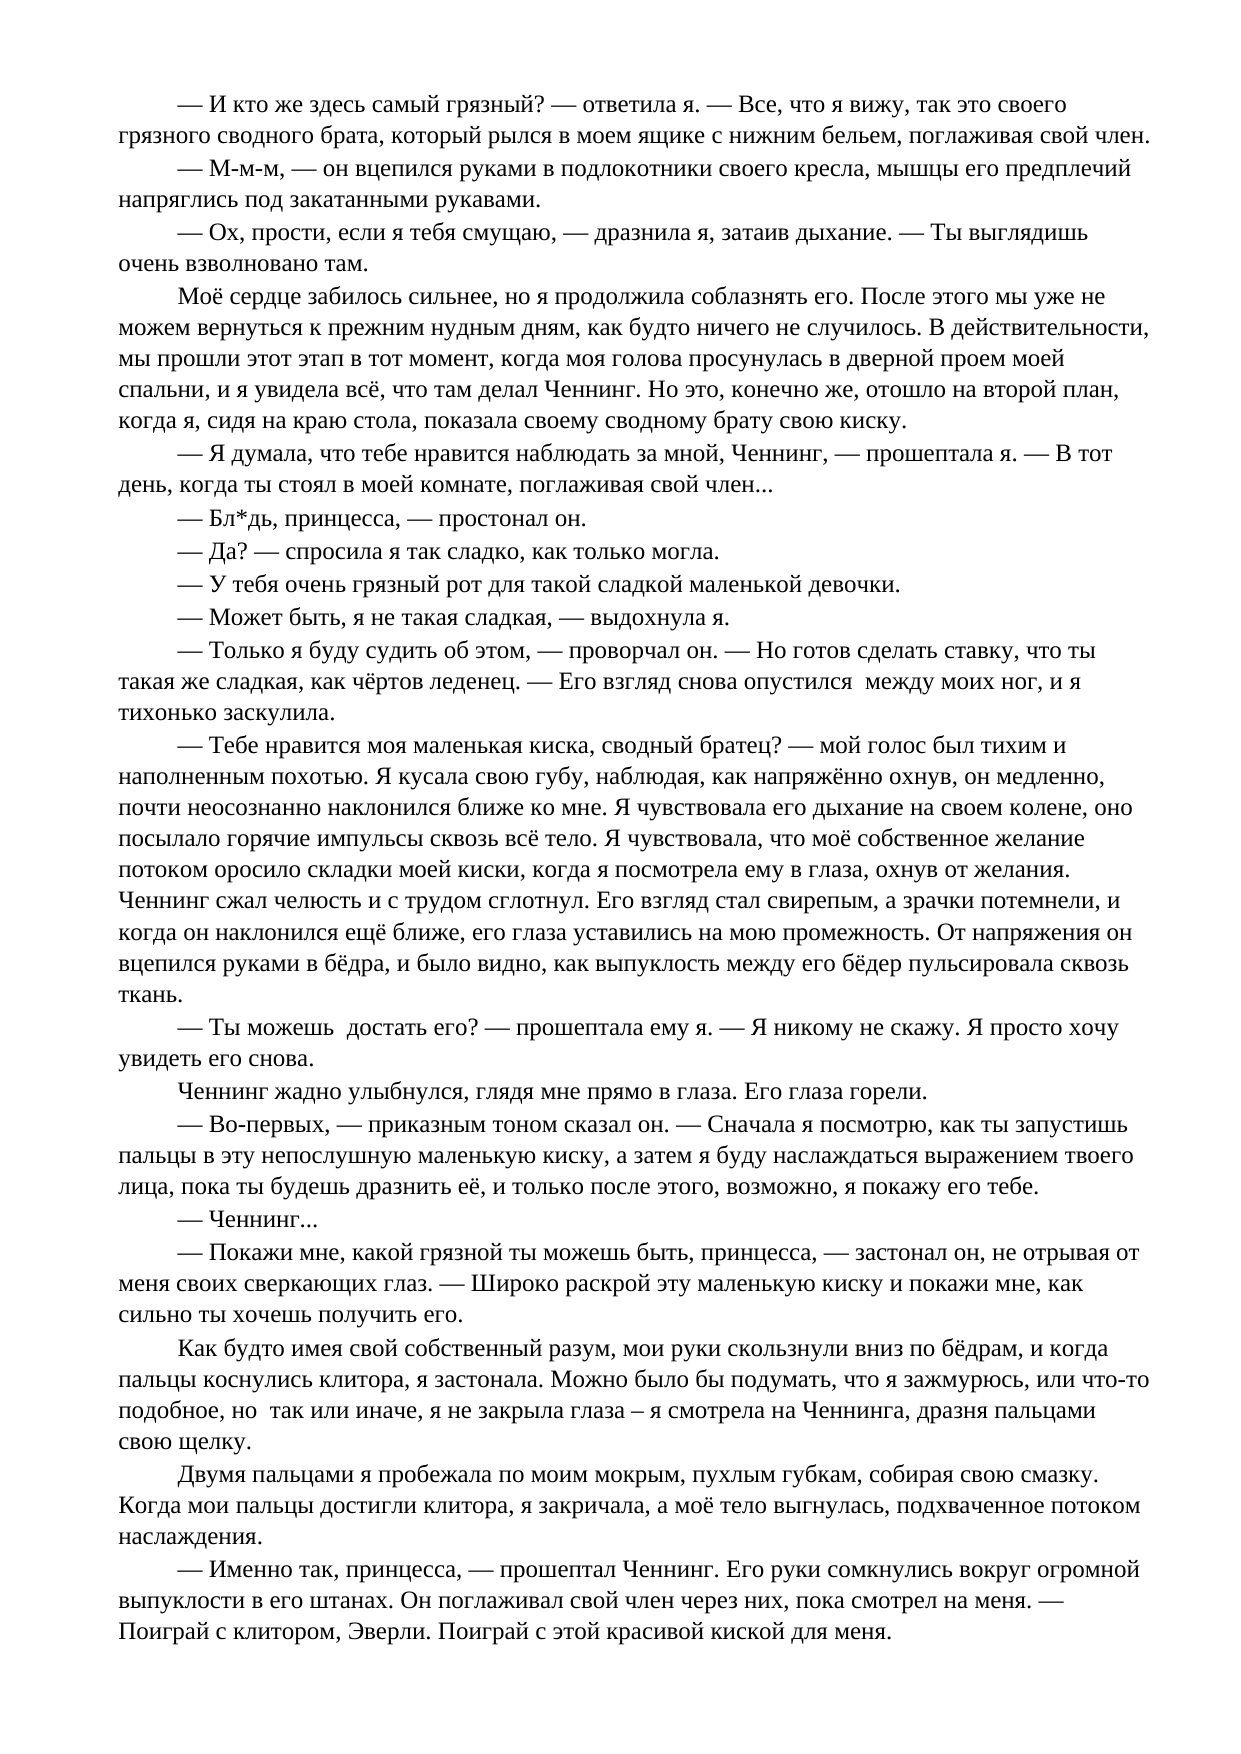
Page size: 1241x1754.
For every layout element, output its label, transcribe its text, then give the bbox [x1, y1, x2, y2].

text — У тебя очень грязный рот для такой сладкой маленькой девочки. [118, 569, 1152, 598]
text — Я думала, что тебе нравится наблюдать за мной, Ченнинг, — прошептала я. — В тот день, когда ты стоял в моей комнате, поглаживая свой член... [118, 438, 1152, 498]
text — Ох, прости, если я тебя смущаю, — дразнила я, затаив дыхание. — Ты выглядишь очень взволновано там. [118, 217, 1152, 277]
text — Да? — спросила я так сладко, как только могла. [118, 536, 1152, 564]
text — М-м-м, — он вцепился руками в подлокотники своего кресла, мышцы его предплечий напряглись под закатанными рукавами. [118, 153, 1152, 213]
text — Покажи мне, какой грязной ты можешь быть, принцесса, — застонал он, не отрывая от меня своих сверкающих глаз. — Широко раскрой эту маленькую киску и покажи мне, как сильно ты хочешь получить его. [118, 1237, 1152, 1328]
text — Только я буду судить об этом, — проворчал он. — Но готов сделать ставку, что ты такая же сладкая, как чёртов леденец. — Его взгляд снова опустился между моих ног, и я тихонько заскулила. [118, 635, 1152, 726]
text — Бл*дь, принцесса, — простонал он. [118, 503, 1152, 531]
text — Ченнинг... [118, 1204, 1152, 1233]
text — Именно так, принцесса, — прошептал Ченнинг. Его руки сомкнулись вокруг огромной выпуклости в его штанах. Он поглаживал свой член через них, пока смотрел на меня. — Поиграй с клитором, Эверли. Поиграй с этой красивой киской для меня. [118, 1554, 1152, 1645]
text Ченнинг жадно улыбнулся, глядя мне прямо в глаза. Его глаза горели. [118, 1076, 1152, 1105]
text — Ты можешь достать его? — прошептала ему я. — Я никому не скажу. Я просто хочу увидеть его снова. [118, 1012, 1152, 1072]
text — И кто же здесь самый грязный? — ответила я. — Все, что я вижу, так это своего грязного сводного брата, который рылся в моем ящике с нижним бельем, поглаживая свой член. [118, 89, 1152, 148]
text — Тебе нравится моя маленькая киска, сводный братец? — мой голос был тихим и наполненным похотью. Я кусала свою губу, наблюдая, как напряжённо охнув, он медленно, почти неосознанно наклонился ближе ко мне. Я чувствовала его дыхание на своем колене, оно посылало горячие импульсы сквозь всё тело. Я чувствовала, что моё собственное желание потоком оросило складки моей киски, когда я посмотрела ему в глаза, охнув от желания. Ченнинг сжал челюсть и с трудом сглотнул. Его взгляд стал свирепым, а зрачки потемнели, и когда он наклонился ещё ближе, его глаза уставились на мою промежность. От напряжения он вцепился руками в бёдра, и было видно, как выпуклость между его бёдер пульсировала сквозь ткань. [118, 730, 1152, 1007]
text — Во-первых, — приказным тоном сказал он. — Сначала я посмотрю, как ты запустишь пальцы в эту непослушную маленькую киску, а затем я буду наслаждаться выражением твоего лица, пока ты будешь дразнить её, и только после этого, возможно, я покажу его тебе. [118, 1109, 1152, 1200]
text — Может быть, я не такая сладкая, — выдохнула я. [118, 602, 1152, 631]
text Двумя пальцами я пробежала по моим мокрым, пухлым губкам, собирая свою смазку. Когда мои пальцы достигли клитора, я закричала, а моё тело выгнулась, подхваченное потоком наслаждения. [118, 1459, 1152, 1550]
text Как будто имея свой собственный разум, мои руки скользнули вниз по бёдрам, и когда пальцы коснулись клитора, я застонала. Можно было бы подумать, что я зажмурюсь, или что-то подобное, но так или иначе, я не закрыла глаза – я смотрела на Ченнинга, дразня пальцами свою щелку. [118, 1333, 1152, 1454]
text Моё сердце забилось сильнее, но я продолжила соблазнять его. После этого мы уже не можем вернуться к прежним нудным дням, как будто ничего не случилось. В действительности, мы прошли этот этап в тот момент, когда моя голова просунулась в дверной проем моей спальни, и я увидела всё, что там делал Ченнинг. Но это, конечно же, отошло на второй план, когда я, сидя на краю стола, показала своему сводному брату свою киску. [118, 281, 1152, 434]
